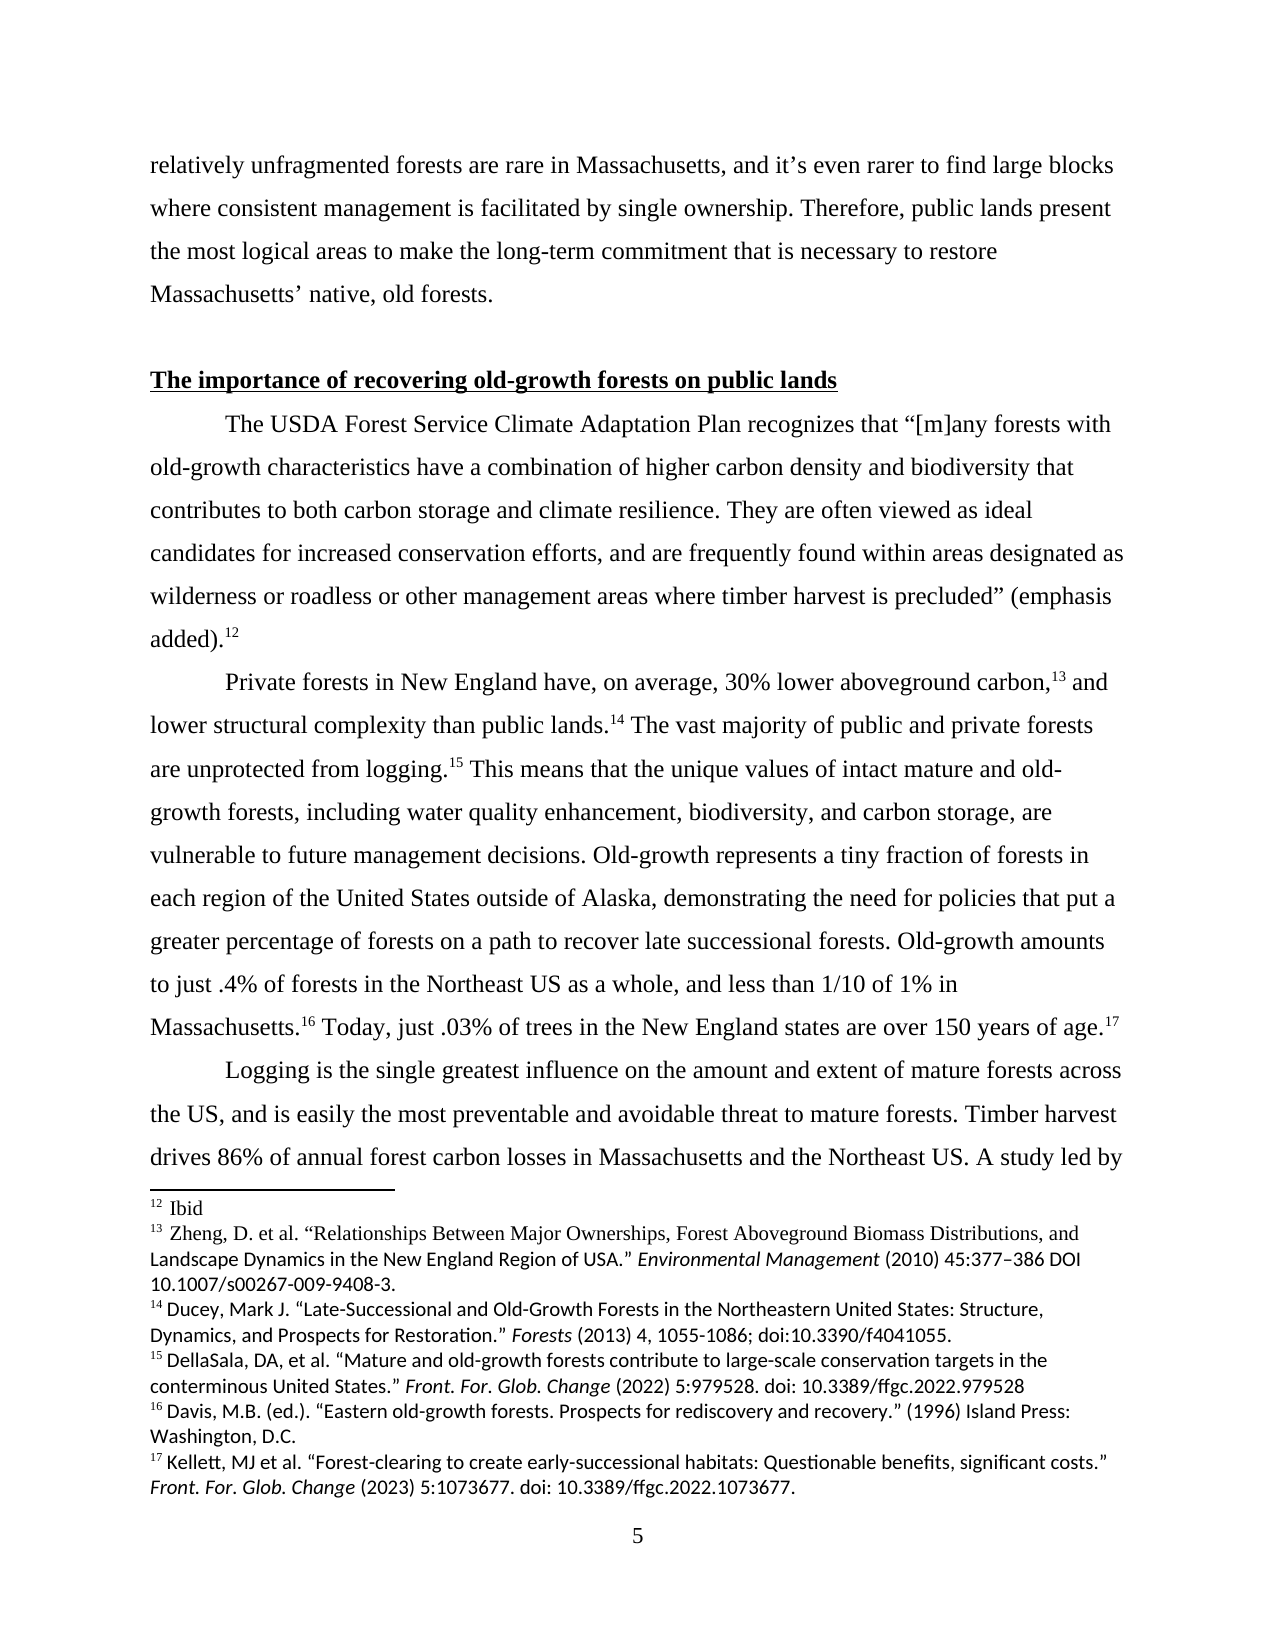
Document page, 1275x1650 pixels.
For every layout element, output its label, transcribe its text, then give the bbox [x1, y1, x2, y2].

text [150, 1056, 1125, 1171]
text The USDA Forest Service Climate Adaptation Plan recognizes that “[m]any forests with old-growth characteristics have a combination of higher carbon density and biodiversity that contributes to both carbon storage and climate resilience. They are often viewed as ideal candidates for increased conservation efforts, and are frequently found within areas designated as wilderness or roadless or other management areas where timber harvest is precluded” (emphasis added). [150, 409, 1125, 653]
text Private forests in New England have, on average, 30% lower aboveground carbon, and lower structural complexity than public lands. The vast majority of public and private forests are unprotected from logging. This means that the unique values of intact mature and old-growth forests, including water quality enhancement, biodiversity, and carbon storage, are vulnerable to future management decisions. Old-growth represents a tiny fraction of forests in each region of the United States outside of Alaska, demonstrating the need for policies that put a greater percentage of forests on a path to recover late successional forests. Old-growth amounts to just .4% of forests in the Northeast US as a whole, and less than 1/10 of 1% in Massachusetts. Today, just .03% of trees in the New England states are over 150 years of age. [150, 667, 1125, 1041]
text The importance of recovering old-growth forests on public lands [150, 366, 1125, 394]
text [150, 150, 1125, 308]
